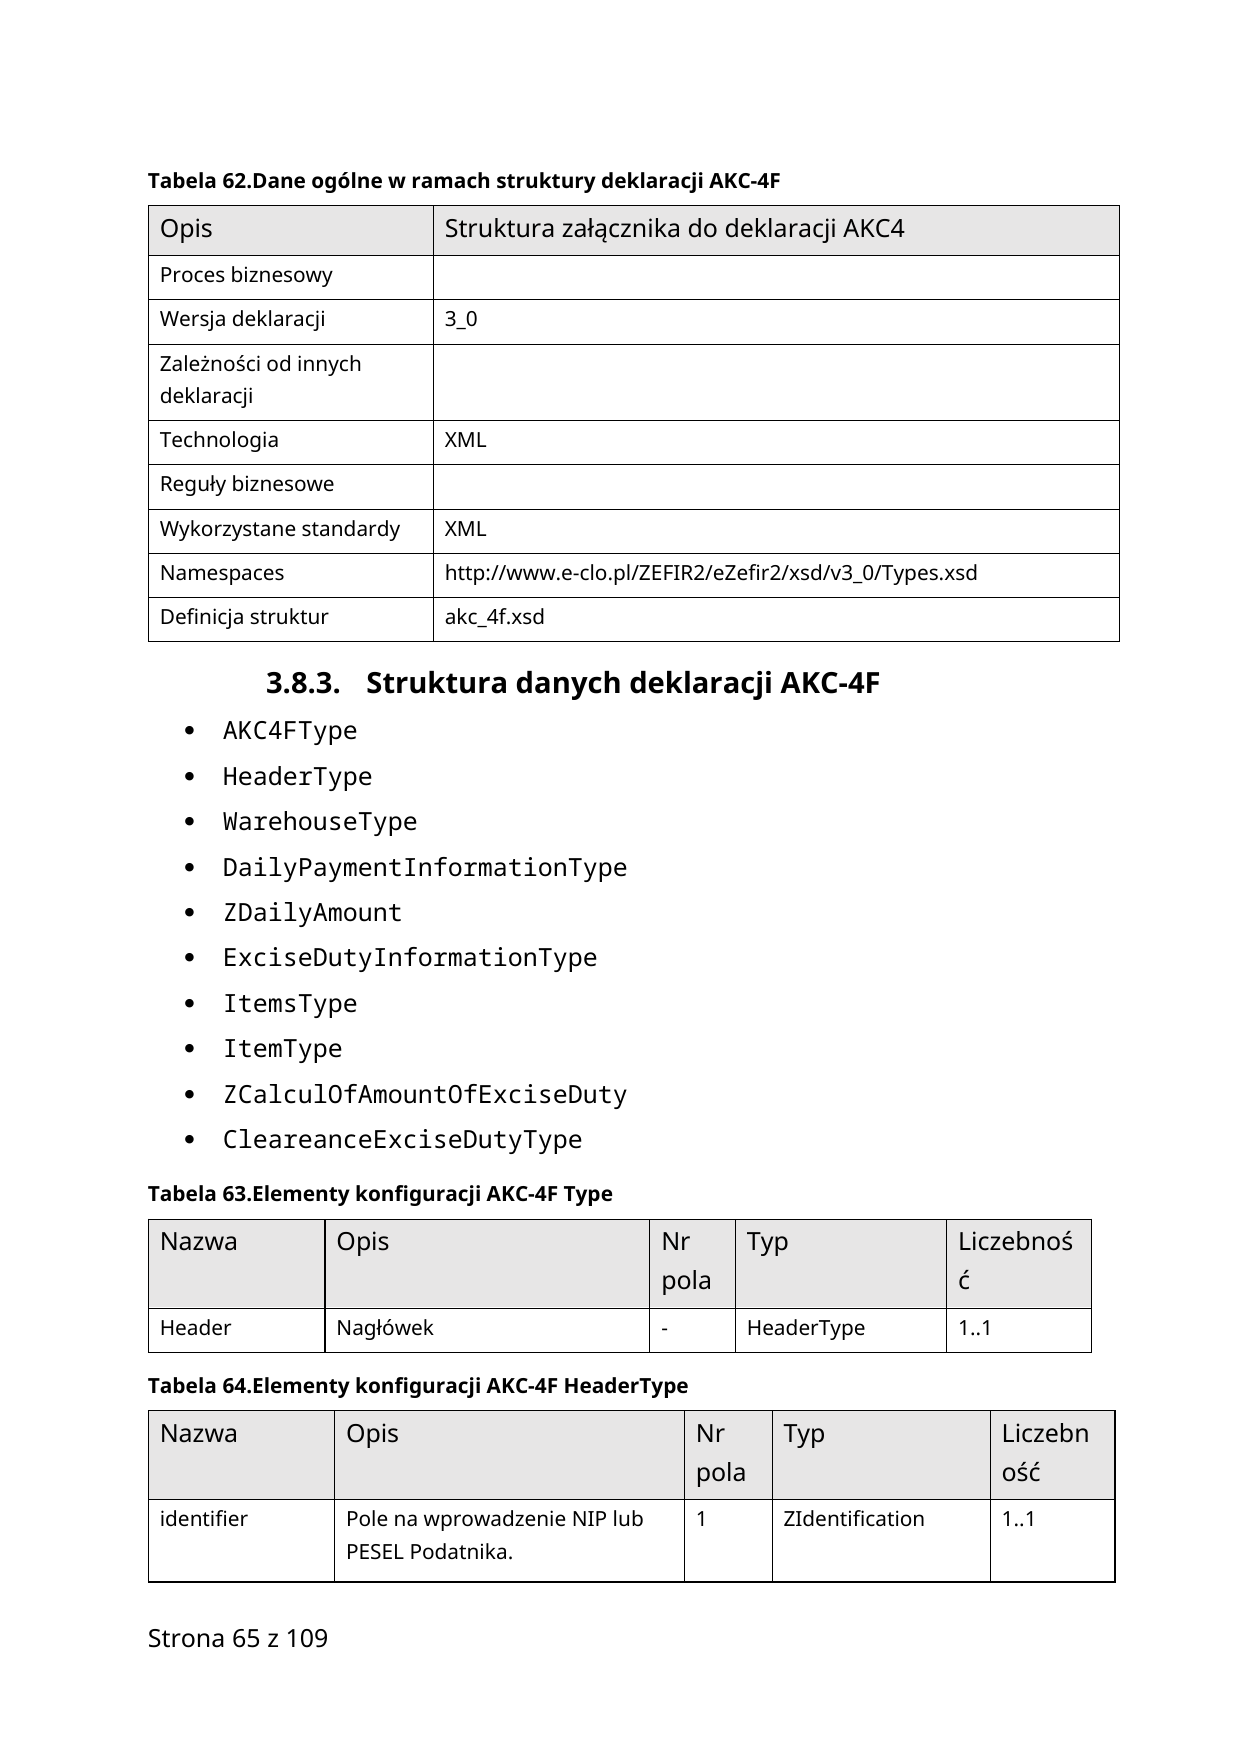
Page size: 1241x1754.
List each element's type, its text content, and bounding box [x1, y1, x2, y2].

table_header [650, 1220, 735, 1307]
list WarehouseType [185, 804, 1092, 838]
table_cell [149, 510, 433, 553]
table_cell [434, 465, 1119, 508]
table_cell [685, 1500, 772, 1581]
list ZCalculOfAmountOfExciseDuty [185, 1076, 1092, 1110]
list ItemsType [185, 985, 1092, 1019]
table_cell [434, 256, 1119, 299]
subtitle Struktura danych deklaracji AKC-4F [266, 667, 1092, 700]
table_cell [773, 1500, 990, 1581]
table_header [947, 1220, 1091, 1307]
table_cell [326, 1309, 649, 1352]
text Tabela 62.Dane ogólne w ramach struktury deklaracji AKC-4F [148, 166, 1092, 195]
list DailyPaymentInformationType [185, 849, 1092, 883]
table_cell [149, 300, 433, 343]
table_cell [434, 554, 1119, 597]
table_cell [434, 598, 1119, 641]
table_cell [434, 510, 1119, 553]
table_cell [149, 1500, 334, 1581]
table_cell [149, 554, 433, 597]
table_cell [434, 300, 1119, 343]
list ItemType [185, 1031, 1092, 1065]
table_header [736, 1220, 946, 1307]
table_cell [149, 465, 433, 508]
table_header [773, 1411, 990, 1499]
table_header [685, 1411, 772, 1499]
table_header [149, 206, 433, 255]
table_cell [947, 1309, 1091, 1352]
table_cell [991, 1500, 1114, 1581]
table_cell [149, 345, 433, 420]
text Tabela 64.Elementy konfiguracji AKC-4F HeaderType [148, 1371, 1092, 1400]
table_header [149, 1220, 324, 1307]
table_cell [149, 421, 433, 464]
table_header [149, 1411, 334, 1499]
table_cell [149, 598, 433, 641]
list CleareanceExciseDutyType [185, 1122, 1092, 1156]
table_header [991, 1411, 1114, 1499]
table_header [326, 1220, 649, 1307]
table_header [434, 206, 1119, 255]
text Tabela 63.Elementy konfiguracji AKC-4F Type [148, 1179, 1092, 1208]
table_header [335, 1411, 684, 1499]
list ExciseDutyInformationType [185, 940, 1092, 974]
list HeaderType [185, 758, 1092, 792]
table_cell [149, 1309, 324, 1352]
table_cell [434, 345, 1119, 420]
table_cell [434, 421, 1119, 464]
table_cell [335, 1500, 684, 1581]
list ZDailyAmount [185, 894, 1092, 929]
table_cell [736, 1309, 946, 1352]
list AKC4FType [185, 713, 1092, 747]
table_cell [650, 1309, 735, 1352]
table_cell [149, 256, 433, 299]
